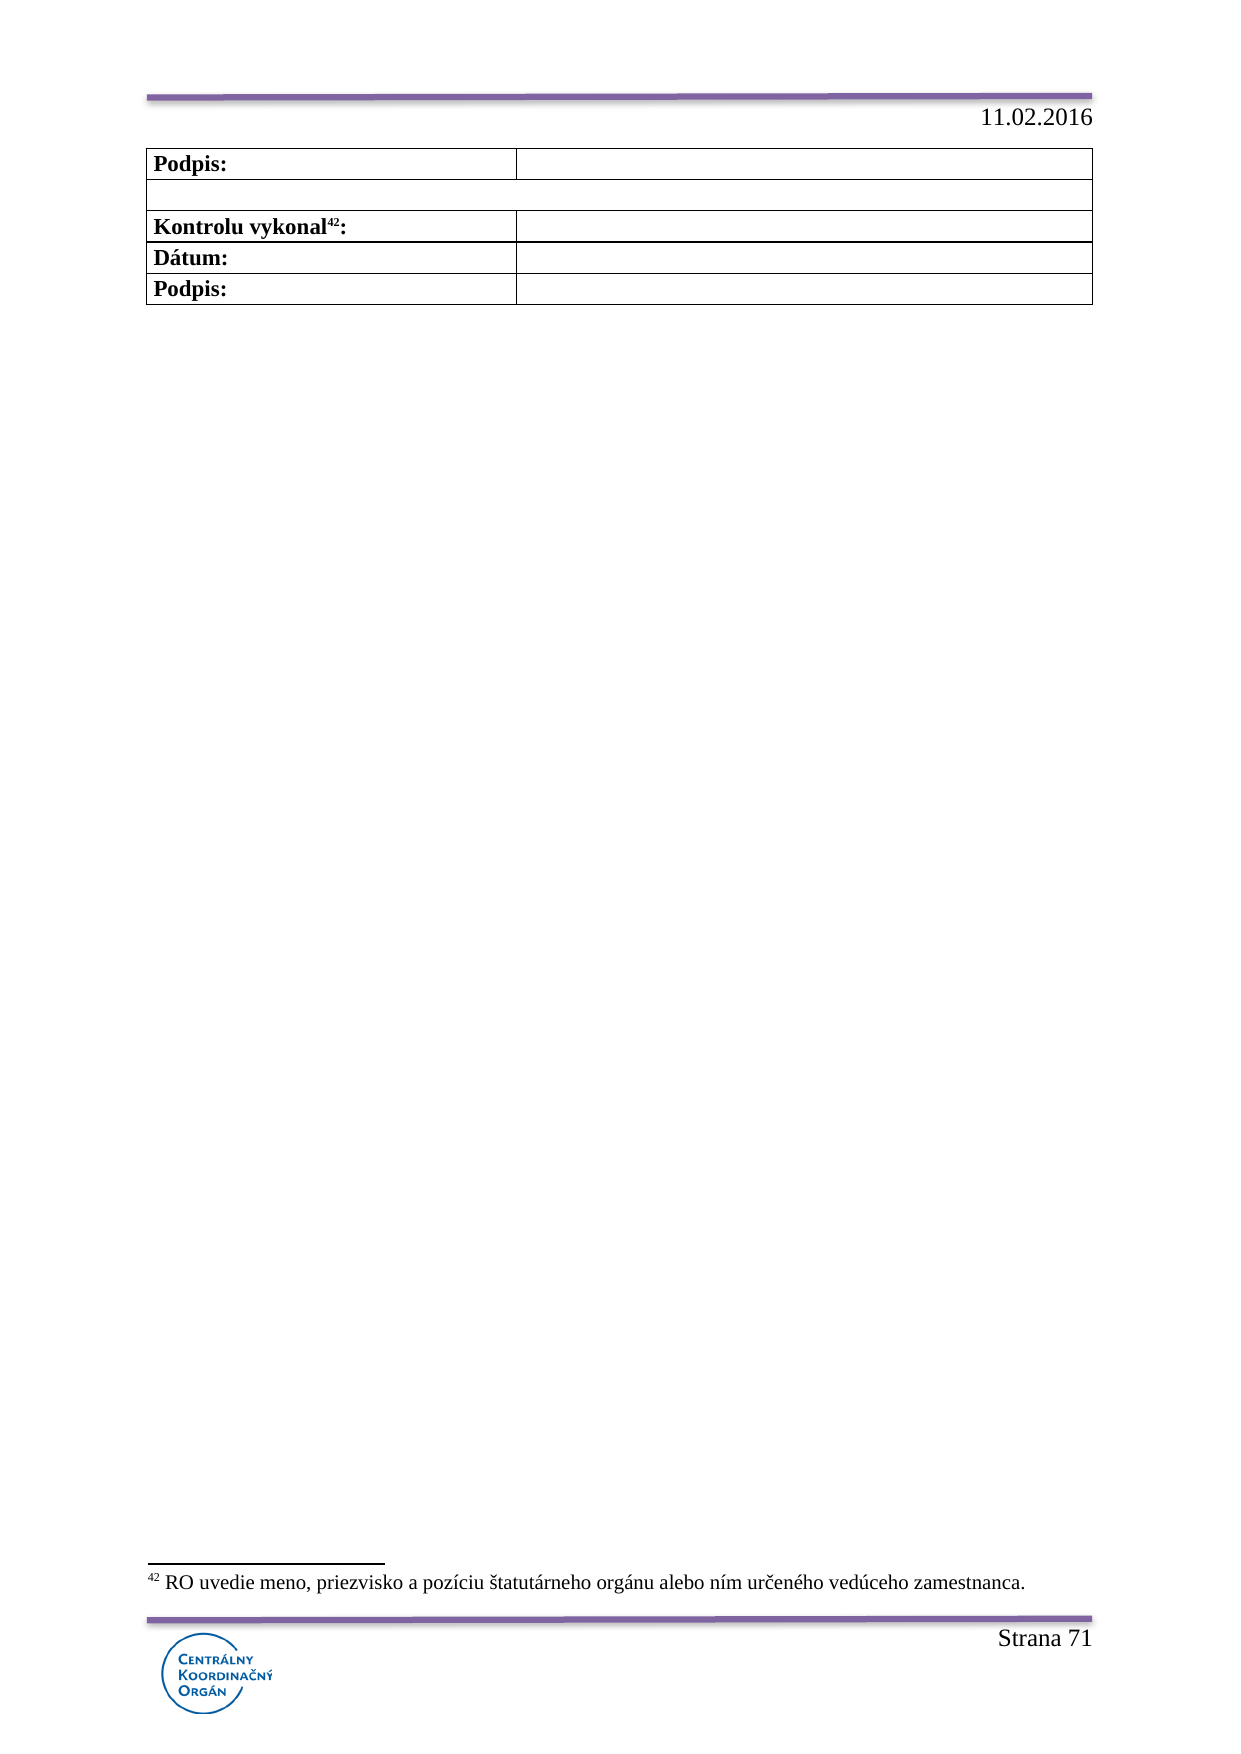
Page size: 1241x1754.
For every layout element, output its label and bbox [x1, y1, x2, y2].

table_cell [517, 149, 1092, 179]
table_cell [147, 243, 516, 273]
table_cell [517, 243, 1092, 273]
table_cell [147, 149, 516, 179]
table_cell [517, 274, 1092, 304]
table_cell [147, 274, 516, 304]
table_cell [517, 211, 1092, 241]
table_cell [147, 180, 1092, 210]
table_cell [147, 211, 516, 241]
picture [159, 1631, 272, 1713]
